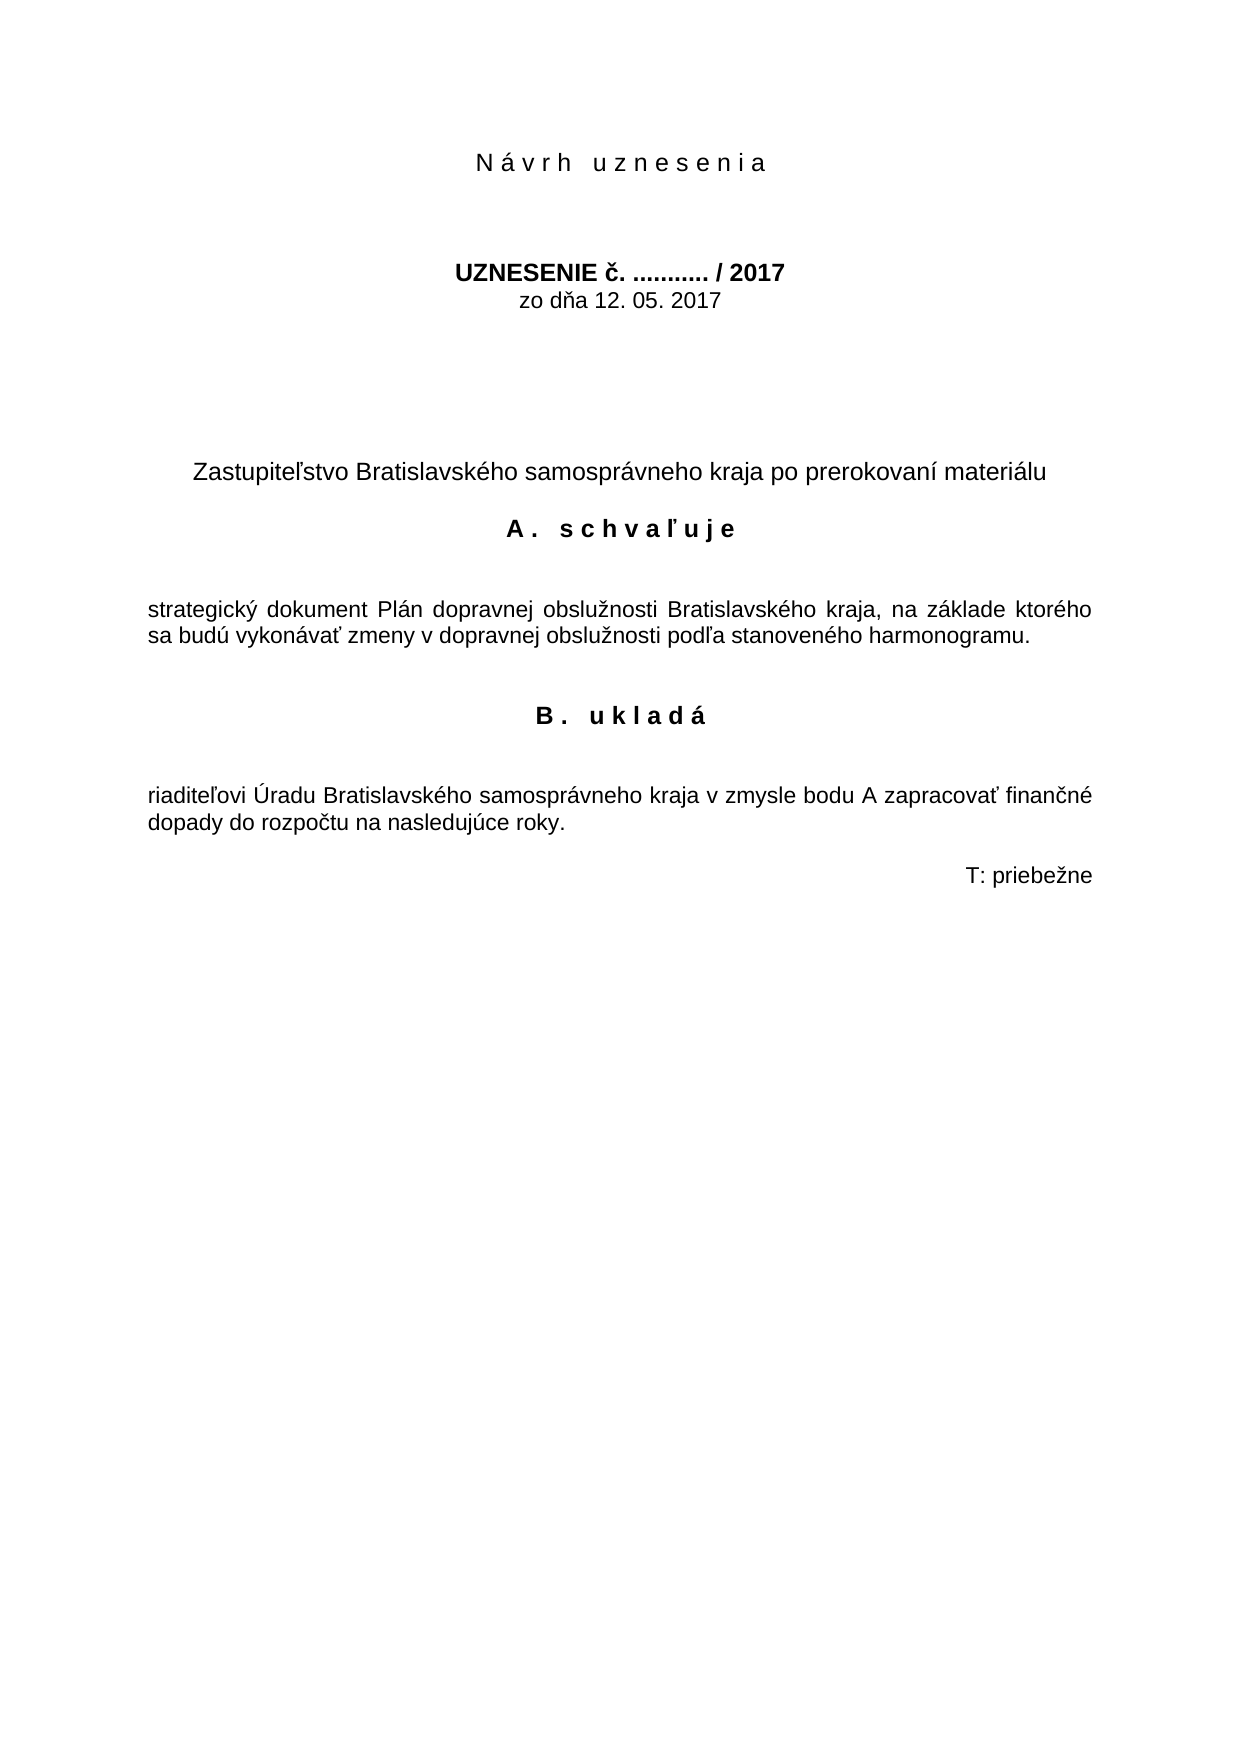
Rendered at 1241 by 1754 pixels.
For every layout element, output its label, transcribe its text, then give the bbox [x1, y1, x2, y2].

text A. schvaľuje [148, 514, 1093, 543]
text T: priebežne [148, 862, 1093, 888]
text zo dňa 12. 05. 2017 [148, 287, 1093, 313]
text B. ukladá [148, 701, 1093, 730]
text Návrh uznesenia [148, 148, 1093, 176]
text strategický dokument Plán dopravnej obslužnosti Bratislavského kraja, na základe ktorého sa budú vykonávať zmeny v dopravnej obslužnosti podľa stanoveného harmonogramu. [148, 596, 1093, 648]
text riaditeľovi Úradu Bratislavského samosprávneho kraja v zmysle bodu A zapracovať finančné dopady do rozpočtu na nasledujúce roky. [148, 782, 1093, 835]
text UZNESENIE č. ........... / 2017 [148, 258, 1093, 287]
text Zastupiteľstvo Bratislavského samosprávneho kraja po prerokovaní materiálu [148, 457, 1093, 485]
